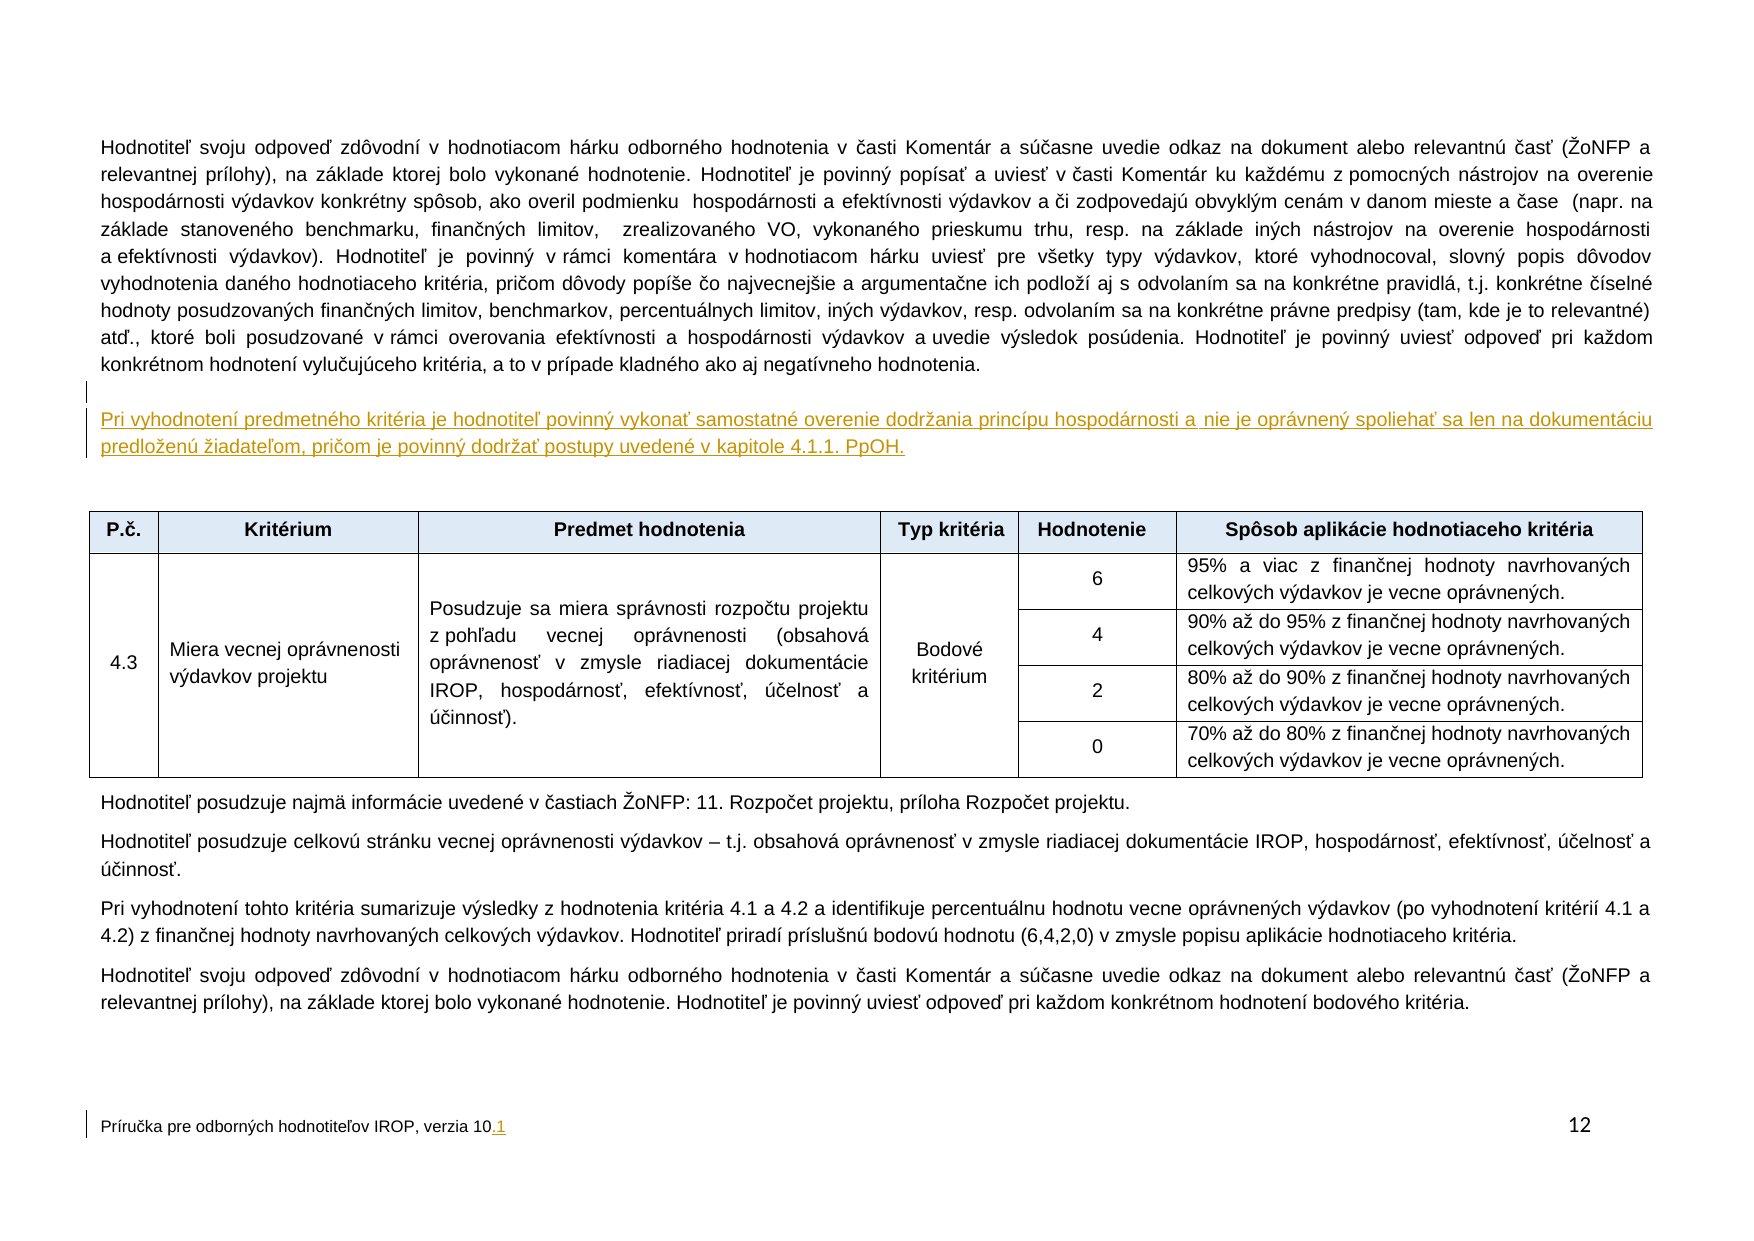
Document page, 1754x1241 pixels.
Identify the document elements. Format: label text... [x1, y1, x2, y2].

table_cell 4.3 [90, 554, 158, 777]
table_cell 4 [1019, 610, 1176, 665]
table_cell Miera vecnej oprávnenosti výdavkov projektu [159, 554, 418, 777]
table_cell 0 [1019, 722, 1176, 777]
text Hodnotiteľ posudzuje celkovú stránku vecnej oprávnenosti výdavkov – t.j. obsahová oprávnenosť v zmysle riadiacej dokumentácie IROP, hospodárnosť, efektívnosť, účelnosť a účinnosť. [100, 830, 1654, 880]
table_header Predmet hodnotenia [419, 512, 880, 552]
table_cell 80% až do 90% z finančnej hodnoty navrhovaných celkových výdavkov je vecne oprávnených. [1177, 666, 1642, 721]
table_header Typ kritéria [881, 512, 1018, 552]
text Hodnotiteľ svoju odpoveď zdôvodní v hodnotiacom hárku odborného hodnotenia v časti Komentár a súčasne uvedie odkaz na dokument alebo relevantnú časť (ŽoNFP a relevantnej prílohy), na základe ktorej bolo vykonané hodnotenie. Hodnotiteľ je povinný popísať a uviesť v časti Komentár ku každému z pomocných nástrojov na overenie hospodárnosti výdavkov konkrétny spôsob, ako overil podmienku hospodárnosti a efektívnosti výdavkov a či zodpovedajú obvyklým cenám v danom mieste a čase (napr. na základe stanoveného benchmarku, finančných limitov, zrealizovaného VO, vykonaného prieskumu trhu, resp. na základe iných nástrojov na overenie hospodárnosti a efektívnosti výdavkov). Hodnotiteľ je povinný v rámci komentára v hodnotiacom hárku uviesť pre všetky typy výdavkov, ktoré vyhodnocoval, slovný popis dôvodov vyhodnotenia daného hodnotiaceho kritéria, pričom dôvody popíše čo najvecnejšie a argumentačne ich podloží aj s odvolaním sa na konkrétne pravidlá, t.j. konkrétne číselné hodnoty posudzovaných finančných limitov, benchmarkov, percentuálnych limitov, iných výdavkov, resp. odvolaním sa na konkrétne právne predpisy (tam, kde je to relevantné) atď., ktoré boli posudzované v rámci overovania efektívnosti a hospodárnosti výdavkov a uvedie výsledok posúdenia. Hodnotiteľ je povinný uviesť odpoveď pri každom konkrétnom hodnotení vylučujúceho kritéria, a to v prípade kladného ako aj negatívneho hodnotenia. [100, 136, 1653, 376]
table_header Hodnotenie [1019, 512, 1176, 552]
text Hodnotiteľ posudzuje najmä informácie uvedené v častiach ŽoNFP: 11. Rozpočet projektu, príloha Rozpočet projektu. [100, 791, 1653, 813]
table_cell 95% a viac z finančnej hodnoty navrhovaných celkových výdavkov je vecne oprávnených. [1177, 554, 1642, 608]
table_header P.č. [90, 512, 158, 552]
table_cell Bodové kritérium [881, 554, 1018, 777]
table_cell 2 [1019, 666, 1176, 721]
table_cell Posudzuje sa miera správnosti rozpočtu projektu z pohľadu vecnej oprávnenosti (obsahová oprávnenosť v zmysle riadiacej dokumentácie IROP, hospodárnosť, efektívnosť, účelnosť a účinnosť). [419, 554, 880, 777]
table_cell 70% až do 80% z finančnej hodnoty navrhovaných celkových výdavkov je vecne oprávnených. [1177, 722, 1642, 777]
table_cell 90% až do 95% z finančnej hodnoty navrhovaných celkových výdavkov je vecne oprávnených. [1177, 610, 1642, 665]
text Pri vyhodnotení tohto kritéria sumarizuje výsledky z hodnotenia kritéria 4.1 a 4.2 a identifikuje percentuálnu hodnotu vecne oprávnených výdavkov (po vyhodnotení kritérií 4.1 a 4.2) z finančnej hodnoty navrhovaných celkových výdavkov. Hodnotiteľ priradí príslušnú bodovú hodnotu (6,4,2,0) v zmysle popisu aplikácie hodnotiaceho kritéria. [100, 897, 1654, 947]
text Hodnotiteľ svoju odpoveď zdôvodní v hodnotiacom hárku odborného hodnotenia v časti Komentár a súčasne uvedie odkaz na dokument alebo relevantnú časť (ŽoNFP a relevantnej prílohy), na základe ktorej bolo vykonané hodnotenie. Hodnotiteľ je povinný uviesť odpoveď pri každom konkrétnom hodnotení bodového kritéria. [100, 964, 1653, 1014]
table_header Spôsob aplikácie hodnotiaceho kritéria [1177, 512, 1642, 552]
table_header Kritérium [159, 512, 418, 552]
table_cell 6 [1019, 554, 1176, 608]
